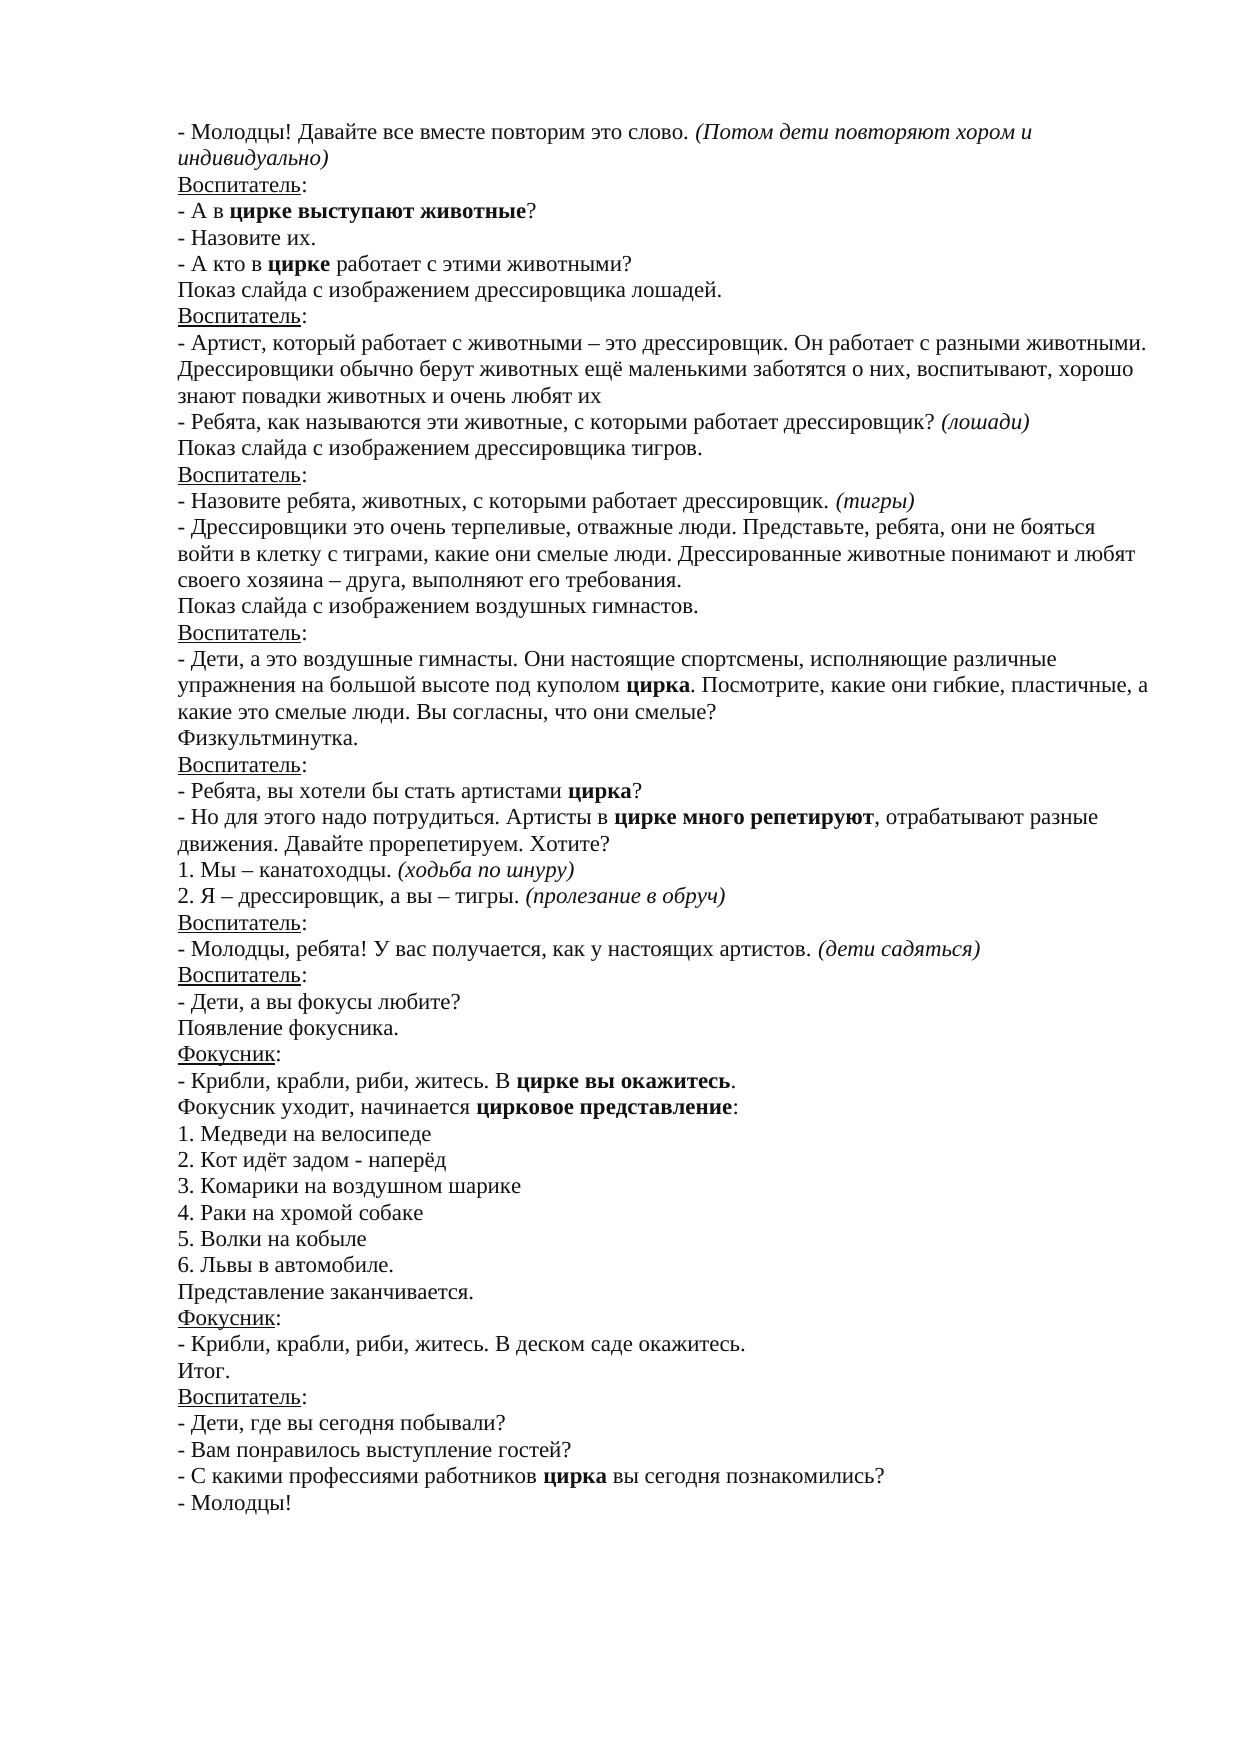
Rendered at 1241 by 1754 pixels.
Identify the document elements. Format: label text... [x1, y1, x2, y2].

text - Назовите их. [177, 223, 1152, 250]
text 4. Раки на хромой собаке [177, 1199, 1152, 1225]
text 2. Я – дрессировщик, а вы – тигры. (пролезание в обруч) [177, 882, 1152, 909]
text Представление заканчивается. [177, 1278, 1152, 1304]
text 1. Мы – канатоходцы. (ходьба по шнуру) [177, 856, 1152, 882]
text - Дети, а это воздушные гимнасты. Они настоящие спортсмены, исполняющие различные упражнения на большой высоте под куполом цирка. Посмотрите, какие они гибкие, пластичные, а какие это смелые люди. Вы согласны, что они смелые? [177, 645, 1152, 724]
text - Назовите ребята, животных, с которыми работает дрессировщик. (тигры) [177, 487, 1152, 513]
text Воспитатель: [177, 619, 1152, 645]
text - Крибли, крабли, риби, житесь. В цирке вы окажитесь. [177, 1067, 1152, 1093]
text - Ребята, вы хотели бы стать артистами цирка? [177, 777, 1152, 803]
text - Молодцы! Давайте все вместе повторим это слово. (Потом дети повторяют хором и индивидуально) [177, 118, 1152, 171]
text - А кто в цирке работает с этими животными? [177, 250, 1152, 276]
text - Дети, где вы сегодня побывали? [177, 1409, 1152, 1436]
text 3. Комарики на воздушном шарике [177, 1172, 1152, 1199]
text 2. Кот идёт задом - наперёд [177, 1146, 1152, 1172]
text Воспитатель: [177, 303, 1152, 329]
text - Крибли, крабли, риби, житесь. В деском саде окажитесь. [177, 1330, 1152, 1357]
text - Молодцы! [177, 1488, 1152, 1515]
text - Но для этого надо потрудиться. Артисты в цирке много репетируют, отрабатывают разные движения. Давайте прорепетируем. Хотите? [177, 803, 1152, 856]
text - Дети, а вы фокусы любите? [177, 988, 1152, 1014]
text Фокусник: [177, 1041, 1152, 1067]
text Появление фокусника. [177, 1014, 1152, 1041]
text Воспитатель: [177, 751, 1152, 777]
text Воспитатель: [177, 461, 1152, 487]
text Воспитатель: [177, 961, 1152, 988]
text - С какими профессиями работников цирка вы сегодня познакомились? [177, 1462, 1152, 1488]
text Фокусник уходит, начинается цирковое представление: [177, 1093, 1152, 1119]
text - Ребята, как называются эти животные, с которыми работает дрессировщик? (лошади) [177, 408, 1152, 434]
text - Вам понравилось выступление гостей? [177, 1436, 1152, 1462]
text Воспитатель: [177, 171, 1152, 197]
text - А в цирке выступают животные? [177, 197, 1152, 223]
text Физкультминутка. [177, 724, 1152, 751]
text - Дрессировщики это очень терпеливые, отважные люди. Представьте, ребята, они не бояться войти в клетку с тиграми, какие они смелые люди. Дрессированные животные понимают и любят своего хозяина – друга, выполняют его требования. [177, 513, 1152, 592]
text 5. Волки на кобыле [177, 1225, 1152, 1251]
text Воспитатель: [177, 909, 1152, 935]
text 6. Львы в автомобиле. [177, 1251, 1152, 1278]
text Показ слайда с изображением воздушных гимнастов. [177, 592, 1152, 619]
text Показ слайда с изображением дрессировщика лошадей. [177, 276, 1152, 303]
text 1. Медведи на велосипеде [177, 1119, 1152, 1146]
text Воспитатель: [177, 1383, 1152, 1409]
text Фокусник: [177, 1304, 1152, 1330]
text - Молодцы, ребята! У вас получается, как у настоящих артистов. (дети садяться) [177, 935, 1152, 961]
text Показ слайда с изображением дрессировщика тигров. [177, 434, 1152, 461]
text Итог. [177, 1357, 1152, 1383]
text - Артист, который работает с животными – это дрессировщик. Он работает с разными животными. Дрессировщики обычно берут животных ещё маленькими заботятся о них, воспитывают, хорошо знают повадки животных и очень любят их [177, 329, 1152, 408]
